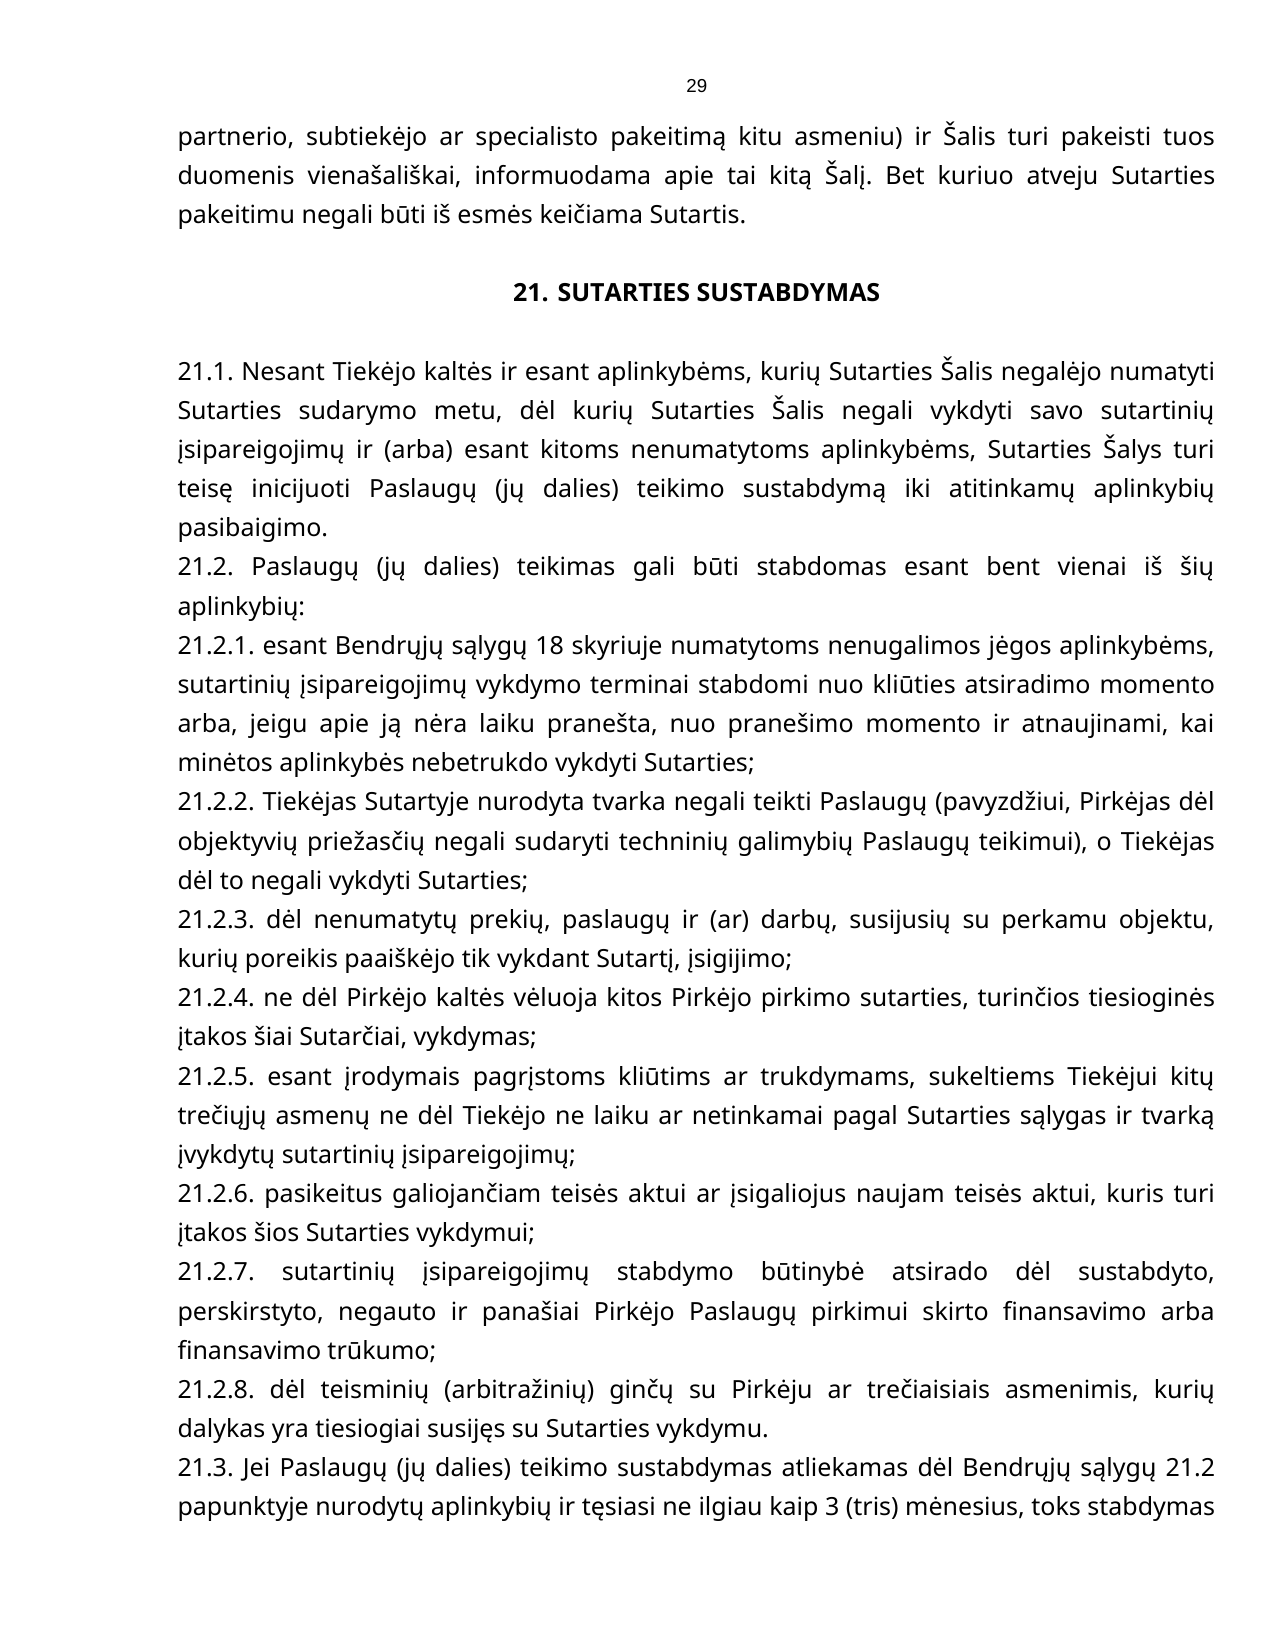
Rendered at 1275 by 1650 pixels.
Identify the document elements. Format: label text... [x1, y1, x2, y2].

text 21.1. Nesant Tiekėjo kaltės ir esant aplinkybėms, kurių Sutarties Šalis negalėjo numatyti Sutarties sudarymo metu, dėl kurių Sutarties Šalis negali vykdyti savo sutartinių įsipareigojimų ir (arba) esant kitoms nenumatytoms aplinkybėms, Sutarties Šalys turi teisę inicijuoti Paslaugų (jų dalies) teikimo sustabdymą iki atitinkamų aplinkybių pasibaigimo. [177, 353, 1216, 544]
text 21.2. Paslaugų (jų dalies) teikimas gali būti stabdomas esant bent vienai iš šių aplinkybių: [177, 549, 1216, 622]
text 21.2.1. esant Bendrųjų sąlygų 18 skyriuje numatytoms nenugalimos jėgos aplinkybėms, sutartinių įsipareigojimų vykdymo terminai stabdomi nuo kliūties atsiradimo momento arba, jeigu apie ją nėra laiku pranešta, nuo pranešimo momento ir atnaujinami, kai minėtos aplinkybės nebetrukdo vykdyti Sutarties; [177, 627, 1216, 779]
text 21.2.4. ne dėl Pirkėjo kaltės vėluoja kitos Pirkėjo pirkimo sutarties, turinčios tiesioginės įtakos šiai Sutarčiai, vykdymas; [177, 980, 1216, 1053]
text 21.2.3. dėl nenumatytų prekių, paslaugų ir (ar) darbų, susijusių su perkamu objektu, kurių poreikis paaiškėjo tik vykdant Sutartį, įsigijimo; [177, 901, 1216, 975]
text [177, 118, 1216, 231]
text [177, 1450, 1216, 1523]
text 21.2.8. dėl teisminių (arbitražinių) ginčų su Pirkėju ar trečiaisiais asmenimis, kurių dalykas yra tiesiogiai susijęs su Sutarties vykdymu. [177, 1371, 1216, 1445]
text 21.2.7. sutartinių įsipareigojimų stabdymo būtinybė atsirado dėl sustabdyto, perskirstyto, negauto ir panašiai Pirkėjo Paslaugų pirkimui skirto finansavimo arba finansavimo trūkumo; [177, 1254, 1216, 1366]
text 21.2.2. Tiekėjas Sutartyje nurodyta tvarka negali teikti Paslaugų (pavyzdžiui, Pirkėjas dėl objektyvių priežasčių negali sudaryti techninių galimybių Paslaugų teikimui), o Tiekėjas dėl to negali vykdyti Sutarties; [177, 784, 1216, 896]
text 21. Sutarties sUSTABDYMAS [177, 275, 1216, 309]
text 21.2.6. pasikeitus galiojančiam teisės aktui ar įsigaliojus naujam teisės aktui, kuris turi įtakos šios Sutarties vykdymui; [177, 1176, 1216, 1249]
text 21.2.5. esant įrodymais pagrįstoms kliūtims ar trukdymams, sukeltiems Tiekėjui kitų trečiųjų asmenų ne dėl Tiekėjo ne laiku ar netinkamai pagal Sutarties sąlygas ir tvarką įvykdytų sutartinių įsipareigojimų; [177, 1058, 1216, 1171]
